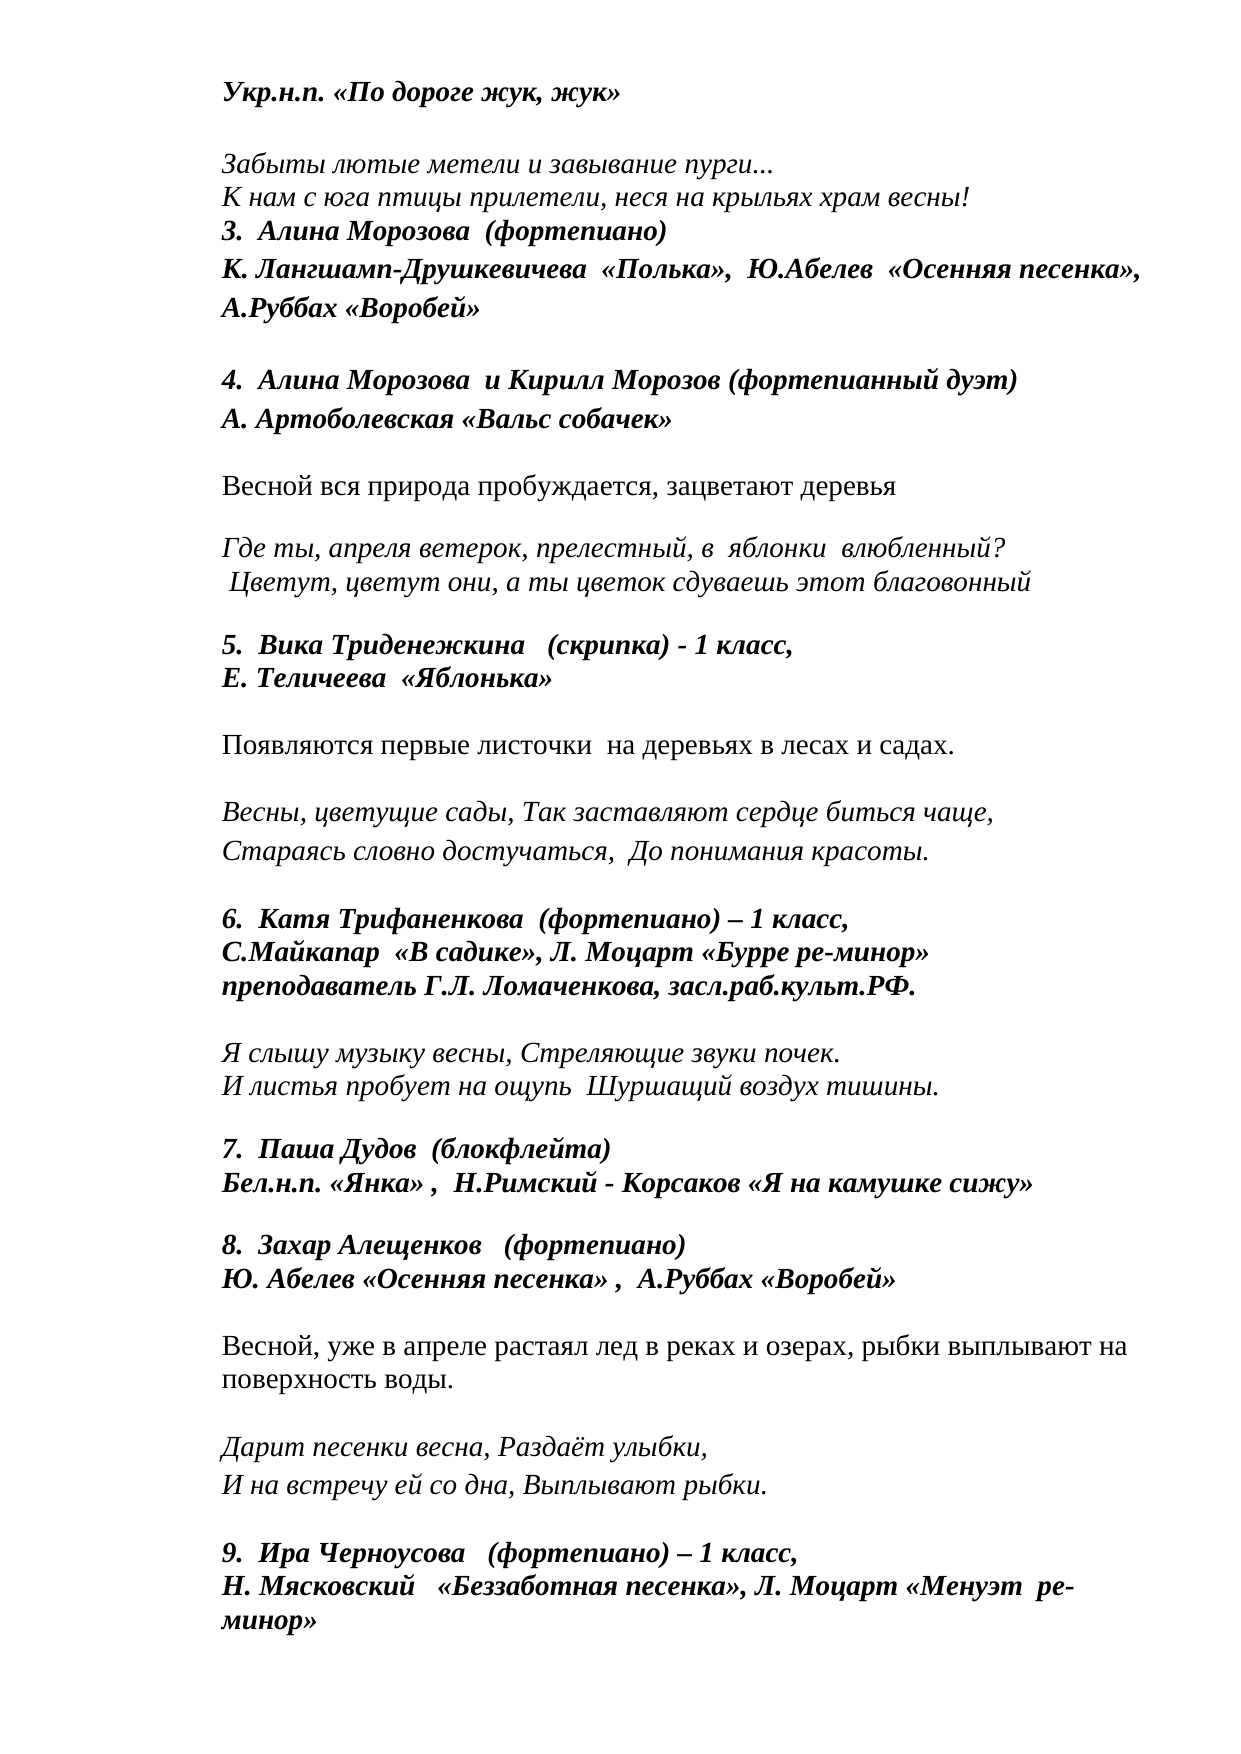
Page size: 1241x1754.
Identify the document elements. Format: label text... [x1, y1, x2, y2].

text Появляются первые листочки на деревьях в лесах и садах. [222, 727, 1152, 761]
text 8. Захар Алещенков (фортепиано) [222, 1227, 1152, 1261]
text С.Майкапар «В садике», Л. Моцарт «Бурре ре-минор» [222, 934, 1152, 968]
text 3. Алина Морозова (фортепиано) [222, 213, 1152, 247]
text И листья пробует на ощупь Шуршащий воздух тишины. [222, 1068, 1152, 1102]
text Н. Мясковский «Беззаботная песенка», Л. Моцарт «Менуэт ре-минор» [222, 1568, 1152, 1636]
text Весной, уже в апреле растаял лед в реках и озерах, рыбки выплывают на поверхность воды. [222, 1328, 1152, 1395]
text Е. Теличеева «Яблонька» [222, 660, 1152, 694]
text Забыты лютые метели и завывание пурги... [222, 146, 1152, 179]
text Где ты, апреля ветерок, прелестный, в яблонки влюбленный? Цветут, цветут они, а ты цветок сдуваешь этот благовонный [222, 531, 1152, 598]
text Ю. Абелев «Осенняя песенка» , А.Руббах «Воробей» [222, 1261, 1152, 1294]
text 7. Паша Дудов (блокфлейта) [222, 1131, 1152, 1165]
text К нам с юга птицы прилетели, неся на крыльях храм весны! [222, 179, 1152, 213]
text 5. Вика Триденежкина (скрипка) - 1 класс, [222, 627, 1152, 660]
text Весны, цветущие сады, Так заставляют сердце биться чаще, Стараясь словно достучаться, До понимания красоты. [222, 794, 1152, 867]
text А.Руббах «Воробей» [222, 290, 1152, 324]
text 9. Ира Черноусова (фортепиано) – 1 класс, [222, 1535, 1152, 1568]
text К. Лангшамп-Друшкевичева «Полька», Ю.Абелев «Осенняя песенка», [222, 252, 1152, 285]
text Дарит песенки весна, Раздаёт улыбки, И на встречу ей со дна, Выплывают рыбки. [222, 1429, 1152, 1501]
text 6. Катя Трифаненкова (фортепиано) – 1 класс, [222, 901, 1152, 934]
text Укр.н.п. «По дороге жук, жук» [222, 74, 1152, 107]
text Бел.н.п. «Янка» , Н.Римский - Корсаков «Я на камушке сижу» [222, 1165, 1152, 1198]
text А. Артоболевская «Вальс собачек» [222, 401, 1152, 434]
text преподаватель Г.Л. Ломаченкова, засл.раб.культ.РФ. [222, 968, 1152, 1001]
text Я слышу музыку весны, Стреляющие звуки почек. [222, 1035, 1152, 1068]
text 4. Алина Морозова и Кирилл Морозов (фортепианный дуэт) [222, 362, 1152, 396]
text Весной вся природа пробуждается, зацветают деревья [222, 468, 1152, 501]
